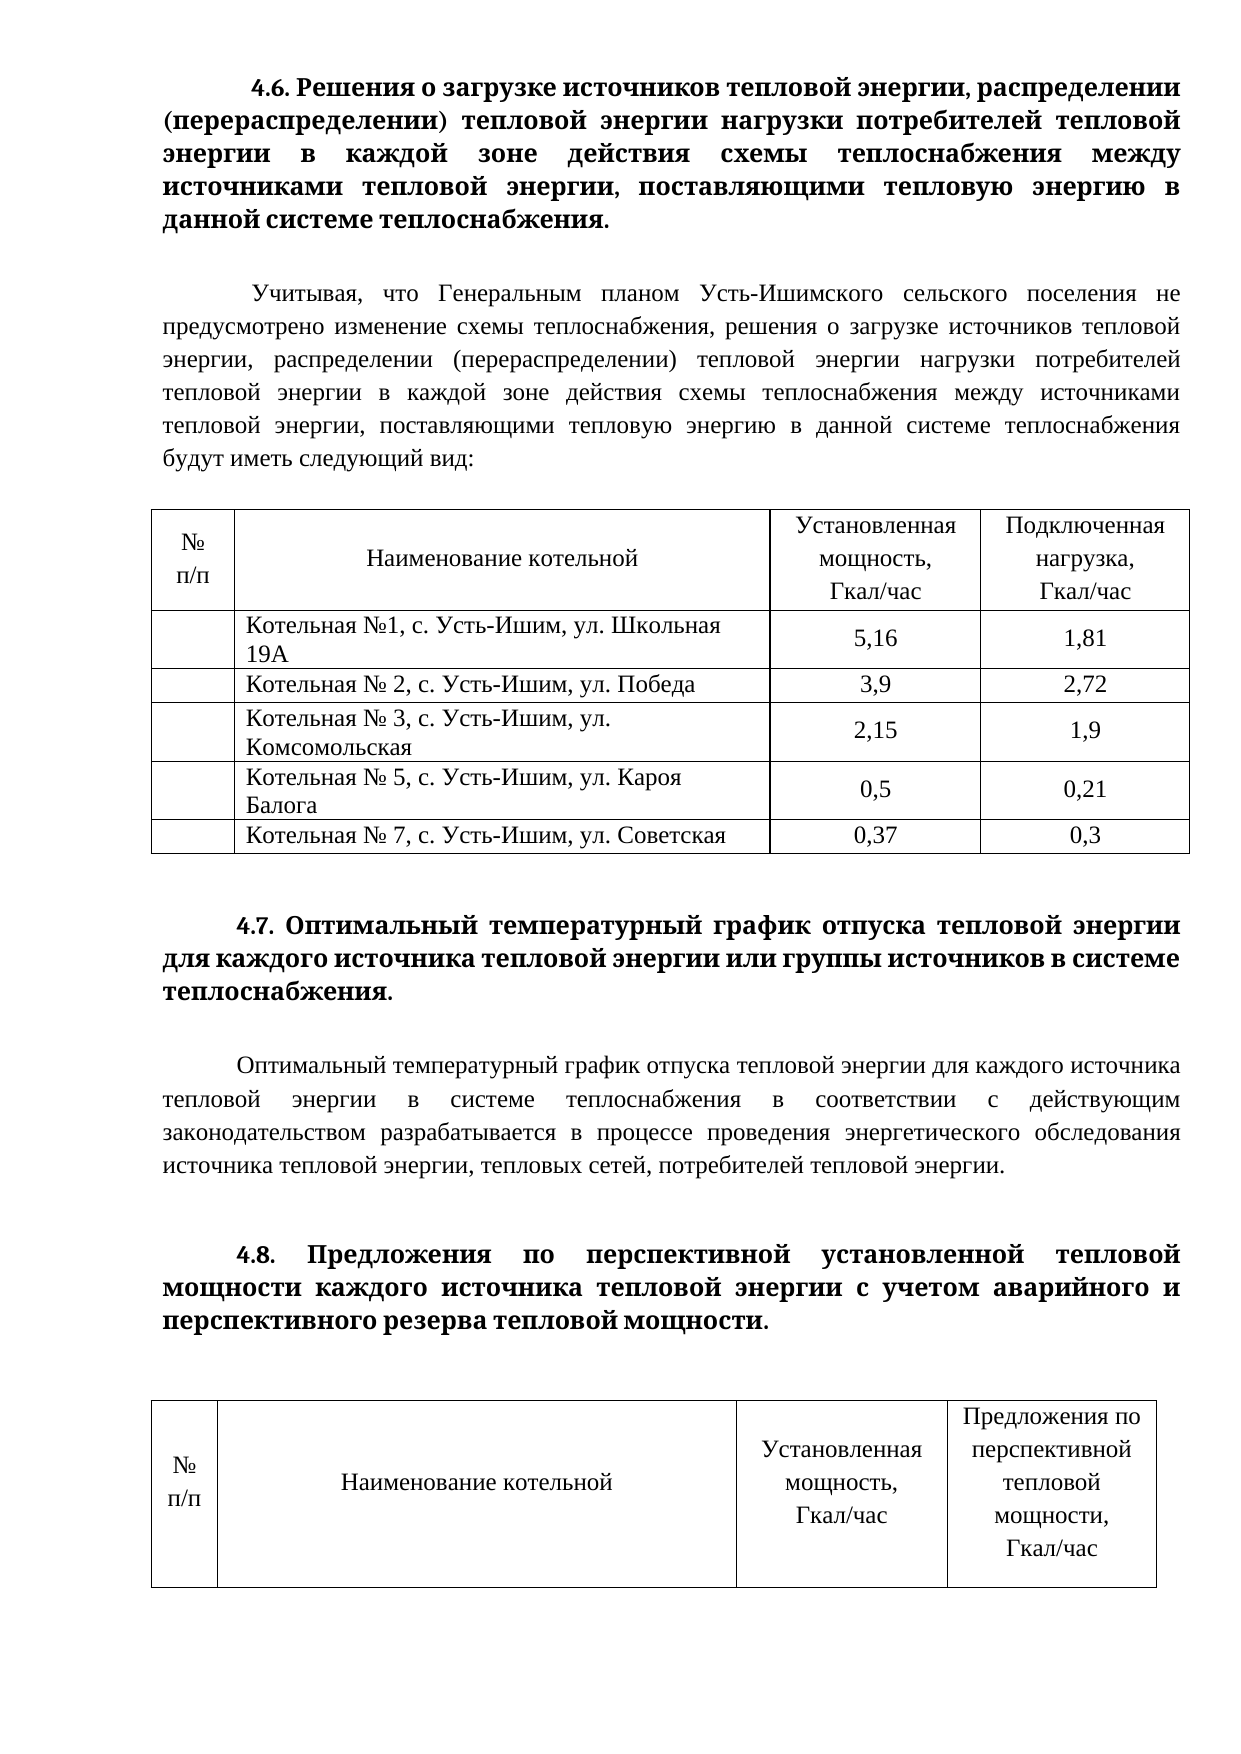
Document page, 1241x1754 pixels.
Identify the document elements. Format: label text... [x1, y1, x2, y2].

table_cell [152, 703, 234, 761]
table_cell 3,9 [771, 669, 980, 702]
text Оптимальный температурный график отпуска тепловой энергии для каждого источника тепловой энергии в системе теплоснабжения в соответствии с действующим законодательством разрабатывается в процессе проведения энергетического обследования источника тепловой энергии, тепловых сетей, потребителей тепловой энергии. [162, 1051, 1181, 1178]
table_cell [152, 611, 234, 668]
table_cell Котельная № 7, с. Усть-Ишим, ул. Советская [235, 820, 769, 853]
text 4.6. Решения о загрузке источников тепловой энергии, распределении (перераспределении) тепловой энергии нагрузки потребителей тепловой энергии в каждой зоне действия схемы теплоснабжения между источниками тепловой энергии, поставляющими тепловую энергию в данной системе теплоснабжения. [162, 74, 1181, 235]
table_cell Котельная № 2, с. Усть-Ишим, ул. Победа [235, 669, 769, 702]
table_cell [152, 762, 234, 819]
table_header Подключенная нагрузка, Гкал/час [981, 510, 1189, 609]
table_cell 5,16 [771, 611, 980, 668]
text 4.7. Оптимальный температурный график отпуска тепловой энергии для каждого источника тепловой энергии или группы источников в системе теплоснабжения. [162, 912, 1181, 1007]
table_header Наименование котельной [218, 1401, 736, 1587]
table_cell [152, 669, 234, 702]
text 4.8. Предложения по перспективной установленной тепловой мощности каждого источника тепловой энергии с учетом аварийного и перспективного резерва тепловой мощности. [162, 1241, 1181, 1336]
table_header Наименование котельной [235, 510, 769, 609]
table_cell 0,5 [771, 762, 980, 819]
table_cell Котельная №1, с. Усть-Ишим, ул. Школьная 19А [235, 611, 769, 668]
table_cell 0,3 [981, 820, 1189, 853]
table_header № п/п [152, 1401, 217, 1587]
table_header № п/п [152, 510, 234, 609]
table_cell 1,81 [981, 611, 1189, 668]
table_cell 2,72 [981, 669, 1189, 702]
text Учитывая, что Генеральным планом Усть-Ишимского сельского поселения не предусмотрено изменение схемы теплоснабжения, решения о загрузке источников тепловой энергии, распределении (перераспределении) тепловой энергии нагрузки потребителей тепловой энергии в каждой зоне действия схемы теплоснабжения между источниками тепловой энергии, поставляющими тепловую энергию в данной системе теплоснабжения будут иметь следующий вид: [162, 278, 1181, 472]
table_cell Котельная № 5, с. Усть-Ишим, ул. Кароя Балога [235, 762, 769, 819]
table_cell 1,9 [981, 703, 1189, 761]
table_header Установленная мощность, Гкал/час [737, 1401, 947, 1587]
table_cell 2,15 [771, 703, 980, 761]
table_header Предложения по перспективной тепловой мощности, Гкал/час [948, 1401, 1156, 1587]
table_cell 0,21 [981, 762, 1189, 819]
table_cell Котельная № 3, с. Усть-Ишим, ул. Комсомольская [235, 703, 769, 761]
table_header Установленная мощность, Гкал/час [771, 510, 980, 609]
table_cell [152, 820, 234, 853]
table_cell 0,37 [771, 820, 980, 853]
